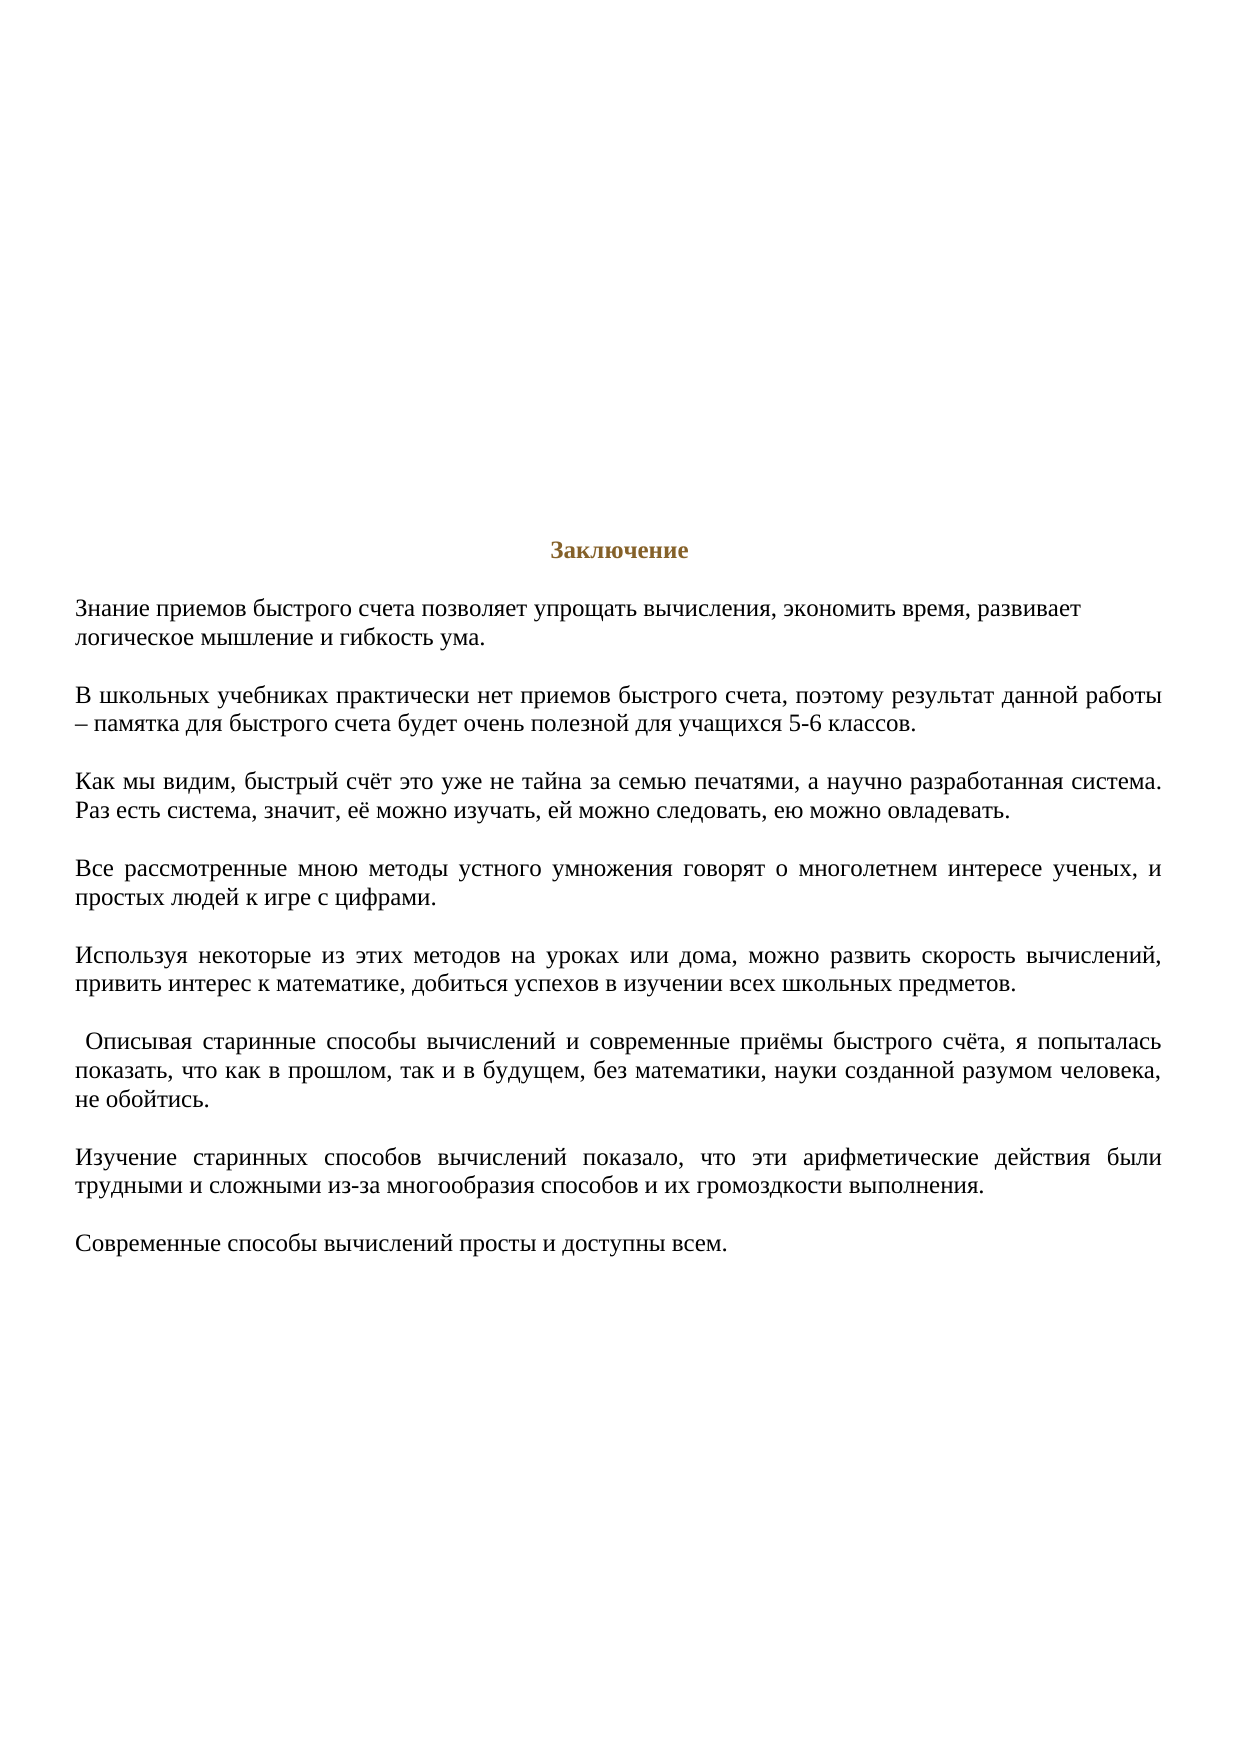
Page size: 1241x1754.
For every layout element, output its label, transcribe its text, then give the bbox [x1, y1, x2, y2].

text Изучение старинных способов вычислений показало, что эти арифметические действия были трудными и сложными из-за многообразия способов и их громоздкости выполнения. [75, 1142, 1163, 1199]
text Современные способы вычислений просты и доступны всем. [75, 1228, 1163, 1257]
text Как мы видим, быстрый счёт это уже не тайна за семью печатями, а научно разработанная система. Раз есть система, значит, её можно изучать, ей можно следовать, ею можно овладевать. [75, 766, 1163, 824]
text Заключение [75, 535, 1163, 564]
text Все рассмотренные мною методы устного умножения говорят о многолетнем интересе ученых, и простых людей к игре с цифрами. [75, 853, 1163, 911]
text Используя некоторые из этих методов на уроках или дома, можно развить скорость вычислений, привить интерес к математике, добиться успехов в изучении всех школьных предметов. [75, 940, 1163, 997]
text Описывая старинные способы вычислений и современные приёмы быстрого счёта, я попыталась показать, что как в прошлом, так и в будущем, без математики, науки созданной разумом человека, не обойтись. [75, 1026, 1163, 1113]
text Знание приемов быстрого счета позволяет упрощать вычисления, экономить время, развивает логическое мышление и гибкость ума. [486, 593, 1163, 651]
text В школьных учебниках практически нет приемов быстрого счета, поэтому результат данной работы – памятка для быстрого счета будет очень полезной для учащихся 5-6 классов. [75, 680, 1163, 737]
